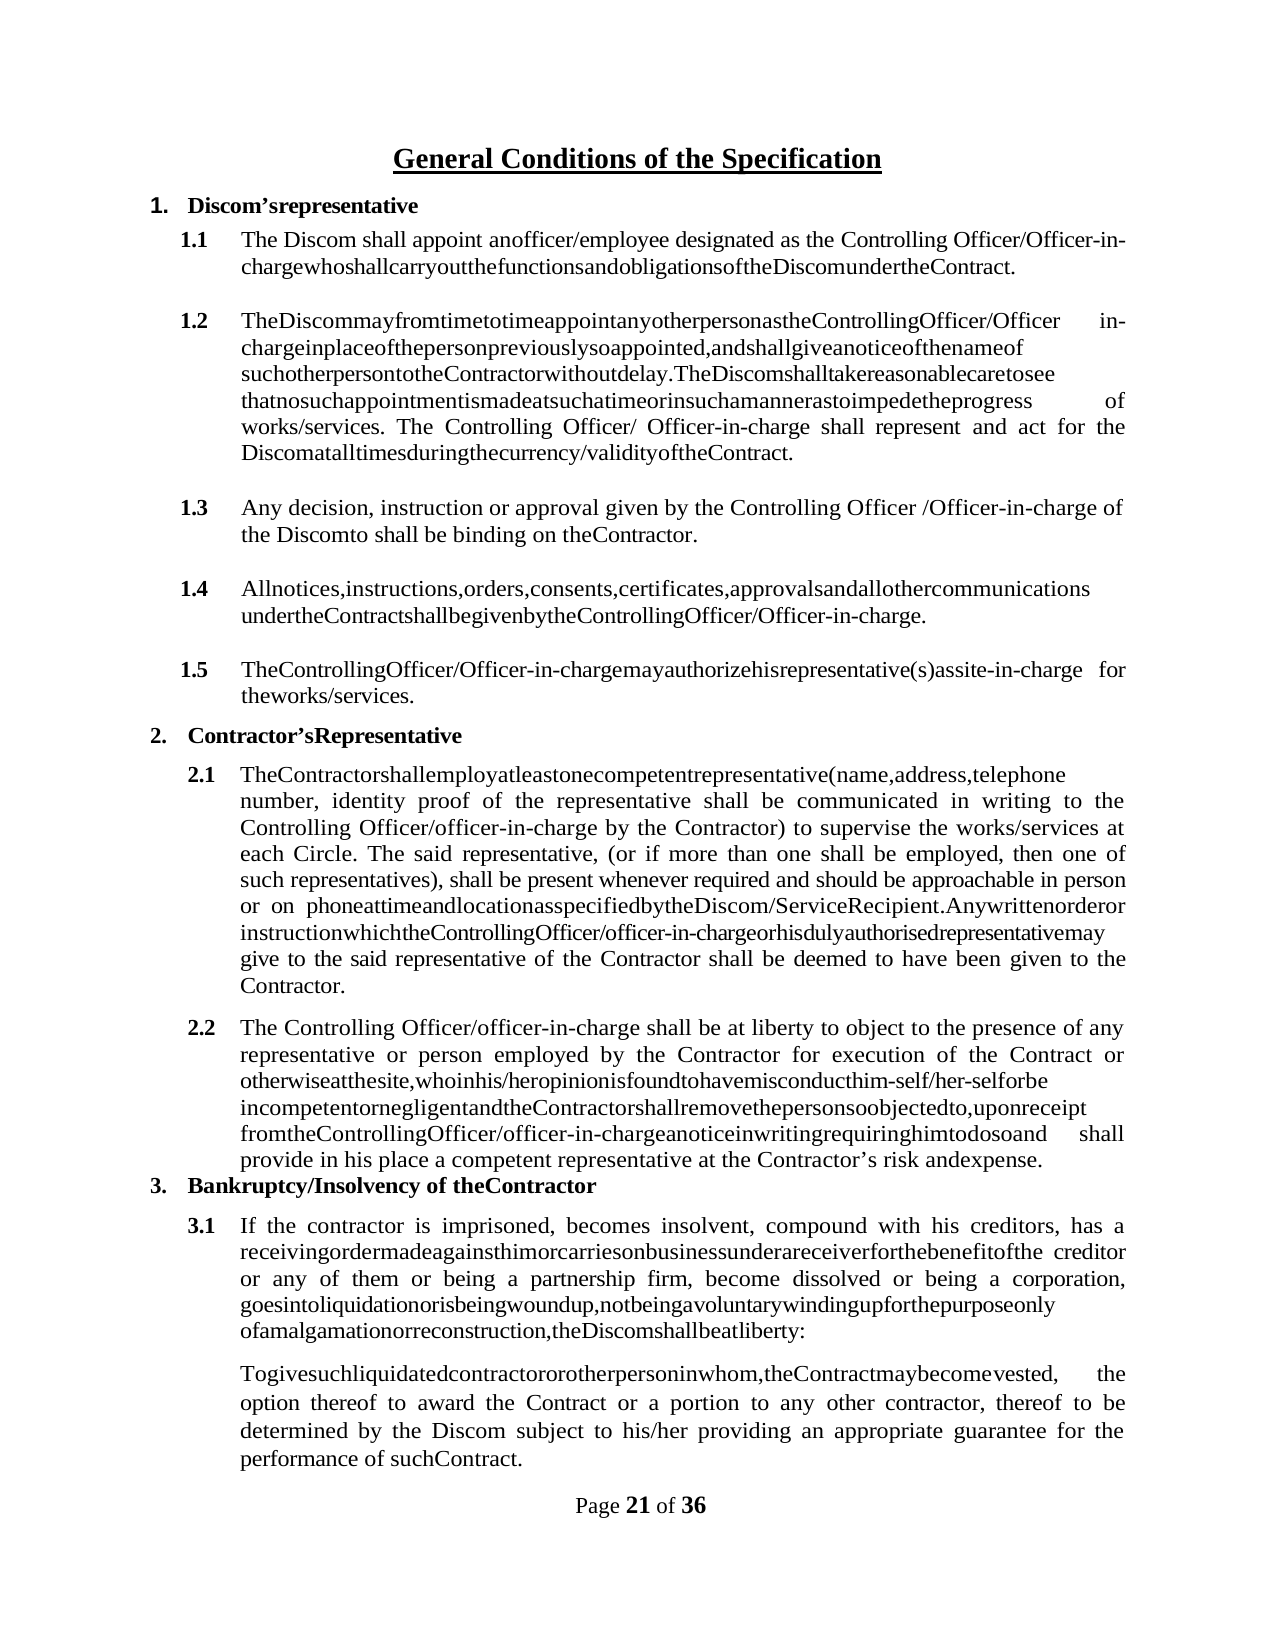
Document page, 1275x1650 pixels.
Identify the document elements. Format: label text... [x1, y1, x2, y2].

subtitle Discom’srepresentative [150, 192, 1225, 219]
list The Discom shall appoint anofficer/employee designated as the Controlling Officer/Officer-in- chargewhoshallcarryoutthefunctionsandobligationsoftheDiscomundertheContract. [180, 226, 1126, 279]
list The Controlling Officer/officer-in-charge shall be at liberty to object to the presence of any representative or person employed by the Contractor for execution of the Contract or otherwiseatthesite,whoinhis/heropinionisfoundtohavemisconducthim-self/her-selforbe incompetentornegligentandtheContractorshallremovethepersonsoobjectedto,uponreceipt fromtheControllingOfficer/officer-in-chargeanoticeinwritingrequiringhimtodosoand shall provide in his place a competent representative at the Contractor’s risk andexpense. [187, 1014, 1126, 1173]
list TheControllingOfficer/Officer-in-chargemayauthorizehisrepresentative(s)assite-in-charge for theworks/services. [180, 656, 1126, 709]
list Allnotices,instructions,orders,consents,certificates,approvalsandallothercommunications undertheContractshallbegivenbytheControllingOfficer/Officer-in-charge. [180, 575, 1125, 628]
list Any decision, instruction or approval given by the Controlling Officer /Officer-in-charge of the Discomto shall be binding on theContractor. [180, 494, 1125, 547]
list TheContractorshallemployatleastonecompetentrepresentative(name,address,telephone number, identity proof of the representative shall be communicated in writing to the Controlling Officer/officer-in-charge by the Contractor) to supervise the works/services at each Circle. The said representative, (or if more than one shall be employed, then one of such representatives), shall be present whenever required and should be approachable in person or on phoneattimeandlocationasspecifiedbytheDiscom/ServiceRecipient.Anywrittenorderor instructionwhichtheControllingOfficer/officer-in-chargeorhisdulyauthorisedrepresentativemay give to the said representative of the Contractor shall be deemed to have been given to the Contractor. [187, 761, 1126, 998]
text General Conditions of the Specification [393, 142, 1225, 175]
text Togivesuchliquidatedcontractororotherpersoninwhom,theContractmaybecomevested, the option thereof to award the Contract or a portion to any other contractor, thereof to be determined by the Discom subject to his/her providing an appropriate guarantee for the performance of suchContract. [240, 1360, 1126, 1472]
list TheDiscommayfromtimetotimeappointanyotherpersonastheControllingOfficer/Officer in-chargeinplaceofthepersonpreviouslysoappointed,andshallgiveanoticeofthenameof suchotherpersontotheContractorwithoutdelay.TheDiscomshalltakereasonablecaretosee thatnosuchappointmentismadeatsuchatimeorinsuchamannerastoimpedetheprogress of works/services. The Controlling Officer/ Officer-in-charge shall represent and act for the Discomatalltimesduringthecurrency/validityoftheContract. [180, 308, 1126, 466]
list If the contractor is imprisoned, becomes insolvent, compound with his creditors, has a receivingordermadeagainsthimorcarriesonbusinessunderareceiverforthebenefitofthe creditor or any of them or being a partnership firm, become dissolved or being a corporation, goesintoliquidationorisbeingwoundup,notbeingavoluntarywindingupforthepurposeonly ofamalgamationorreconstruction,theDiscomshallbeatliberty: [187, 1212, 1126, 1344]
subtitle Contractor’sRepresentative [150, 722, 1225, 748]
subtitle Bankruptcy/Insolvency of theContractor [150, 1173, 1225, 1199]
